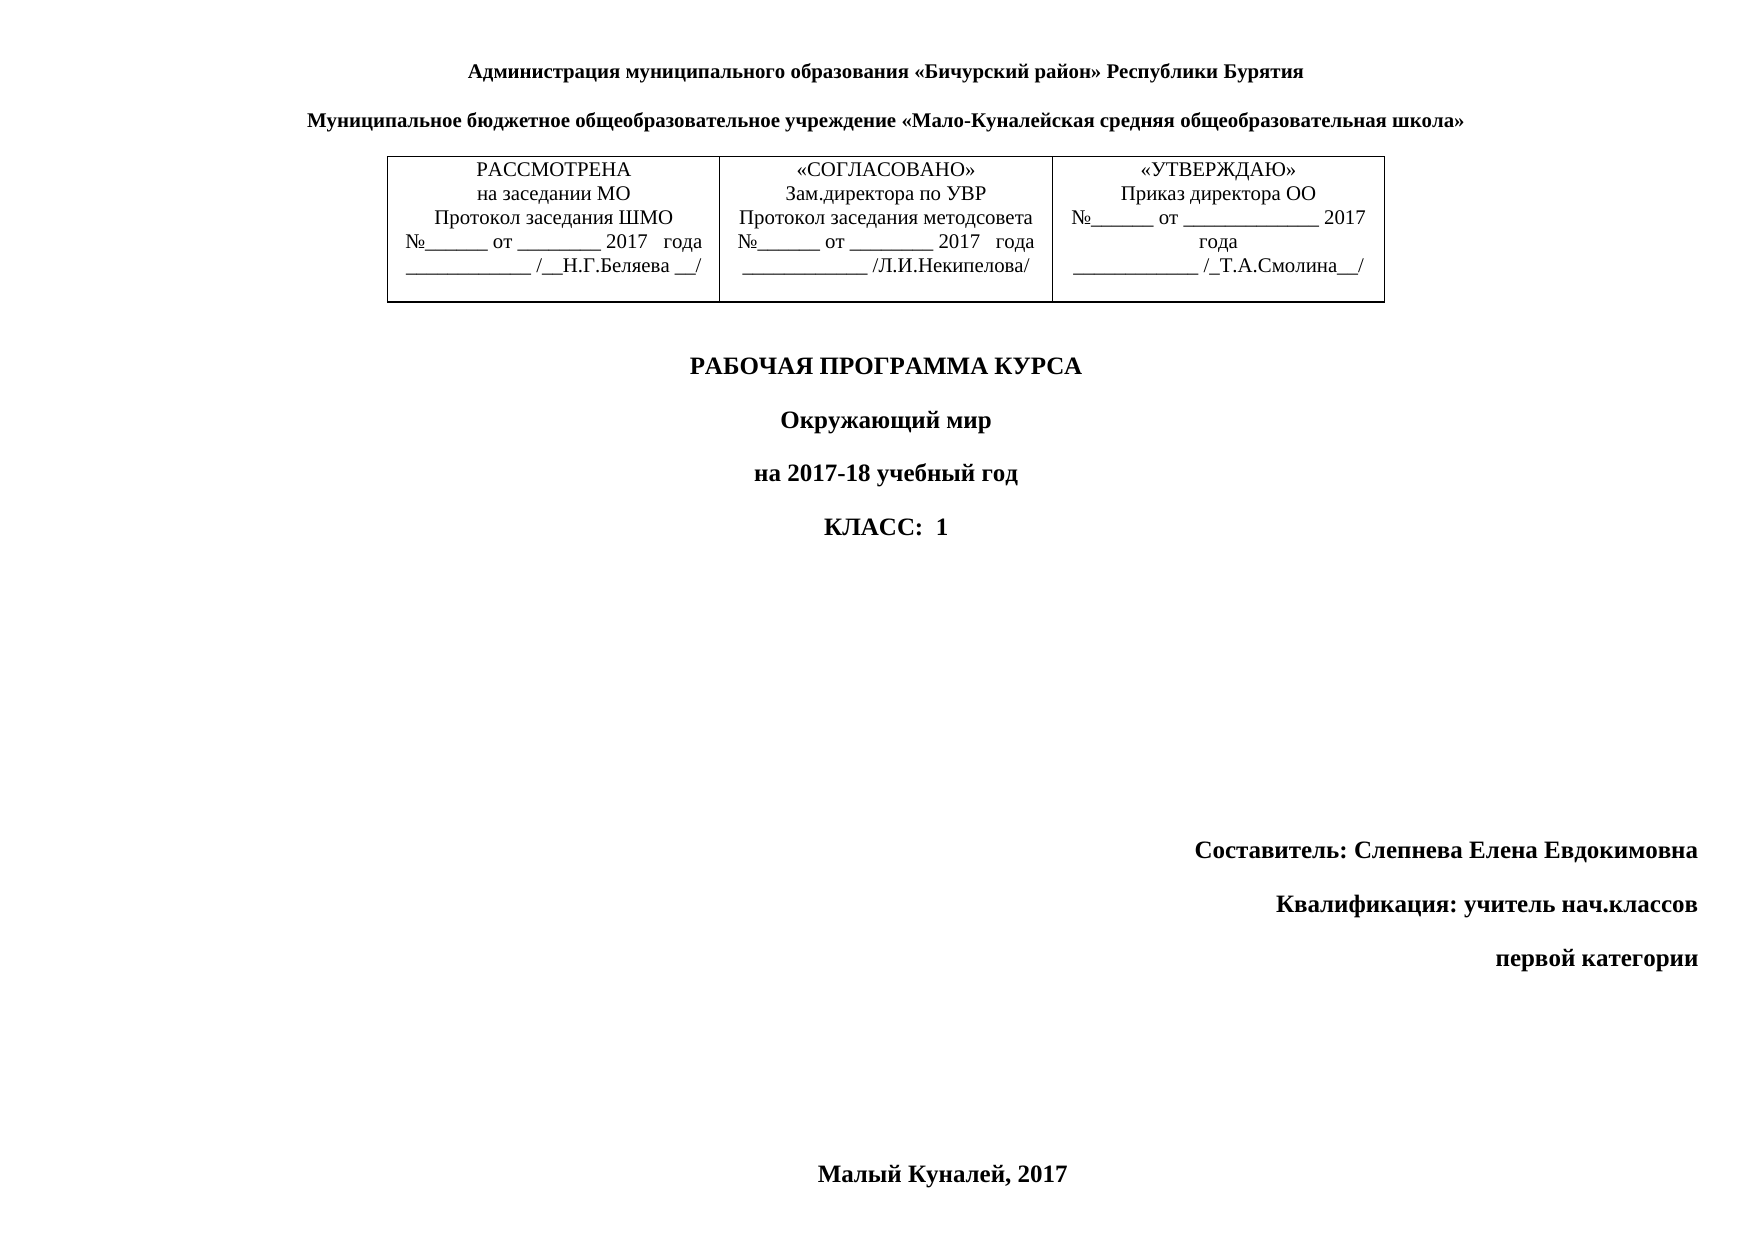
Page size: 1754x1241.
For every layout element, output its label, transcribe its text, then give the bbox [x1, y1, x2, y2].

text Малый Куналей, 2017 [74, 1159, 1698, 1187]
text Окружающий мир [74, 405, 1698, 433]
table_header «СОГЛАСОВАНО» Зам.директора по УВР Протокол заседания методсовета №______ от ________ 2017 года ____________ /Л.И.Некипелова/ [720, 157, 1052, 301]
table_header РАССМОТРЕНА на заседании МО Протокол заседания ШМО №______ от ________ 2017 года ____________ /__Н.Г.Беляева __/ [388, 157, 719, 301]
text на 2017-18 учебный год [74, 458, 1698, 487]
text первой категории [74, 943, 1698, 972]
text Муниципальное бюджетное общеобразовательное учреждение «Мало-Куналейская средняя общеобразовательная школа» [74, 107, 1698, 132]
text Администрация муниципального образования «Бичурский район» Республики Бурятия [74, 59, 1698, 83]
text КЛАСС: 1 [74, 512, 1698, 541]
text Составитель: Слепнева Елена Евдокимовна [74, 836, 1698, 864]
table_header «УТВЕРЖДАЮ» Приказ директора ОО №______ от _____________ 2017 года ____________ /_Т.А.Смолина__/ [1053, 157, 1384, 301]
text РАБОЧАЯ ПРОГРАММА КУРСА [74, 351, 1698, 379]
text Квалификация: учитель нач.классов [74, 889, 1698, 918]
